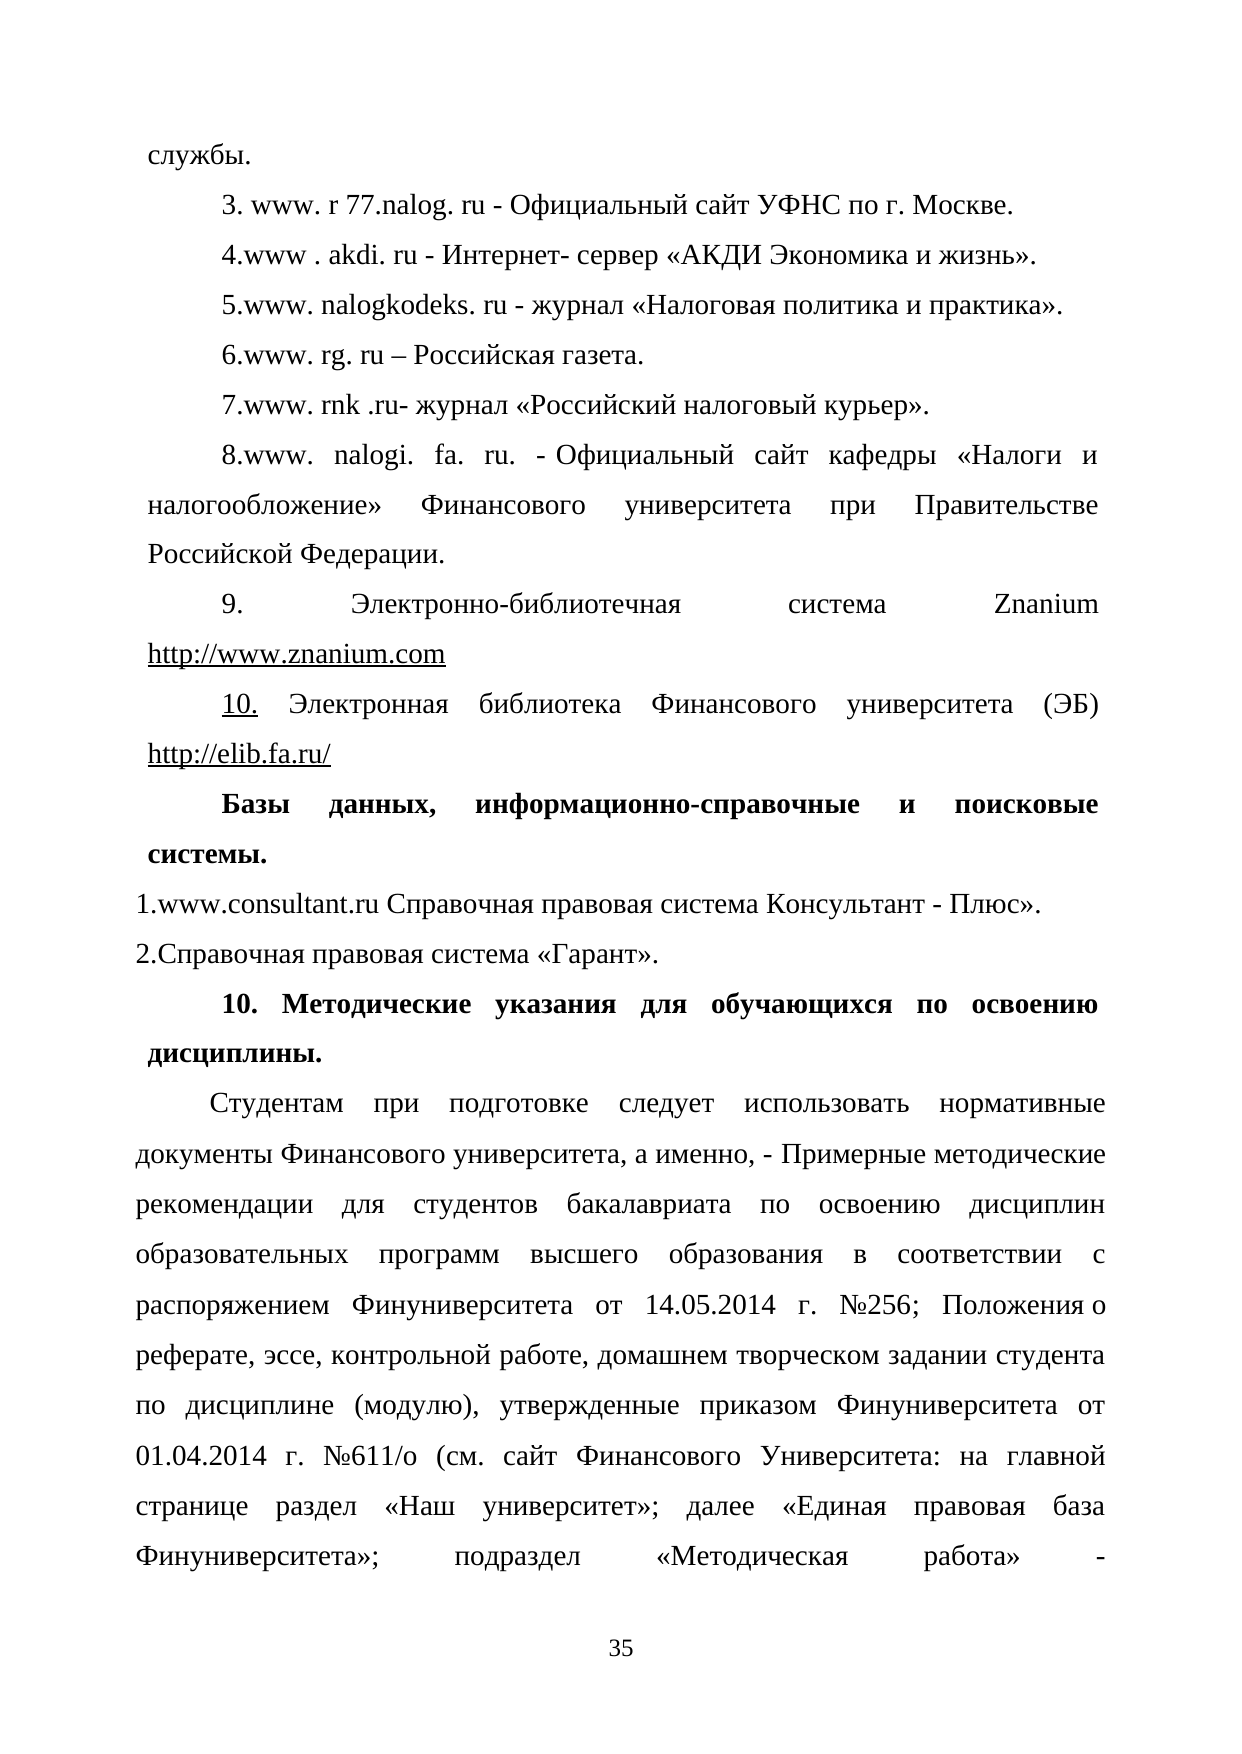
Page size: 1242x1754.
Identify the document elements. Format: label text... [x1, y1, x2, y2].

text 7.www. rnk .ru- журнал «Российский налоговый курьер». [147, 387, 1099, 421]
text 9. Электронно-библиотечная система Znanium http://www.znanium.com [147, 587, 1099, 670]
text 3. www. r 77.nalog. ru - Официальный сайт УФНС по г. Москве. [147, 187, 1099, 221]
text 2.Справочная правовая система «Гарант». [135, 936, 1099, 969]
text Базы данных, информационно-справочные и поисковые системы. [147, 786, 1099, 869]
text 1.www.consultant.ru Справочная правовая система Консультант - Плюс». [135, 886, 1099, 919]
text 6.www. rg. ru – Российская газета. [147, 337, 1099, 371]
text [147, 137, 1099, 171]
text 10. Методические указания для обучающихся по освоению дисциплины. [147, 986, 1099, 1069]
text 5.www. nalogkodeks. ru - журнал «Налоговая политика и практика». [147, 287, 1099, 321]
text 4.www . akdi. ru - Интернет- сервер «АКДИ Экономика и жизнь». [147, 237, 1099, 271]
text 8.www. nalogi. fa. ru. - Официальный сайт кафедры «Налоги и налогообложение» Финансового университета при Правительстве Российской Федерации. [147, 437, 1099, 570]
text 10. Электронная библиотека Финансового университета (ЭБ) http://elib.fa.ru/ [147, 686, 1099, 770]
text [135, 1086, 1106, 1572]
